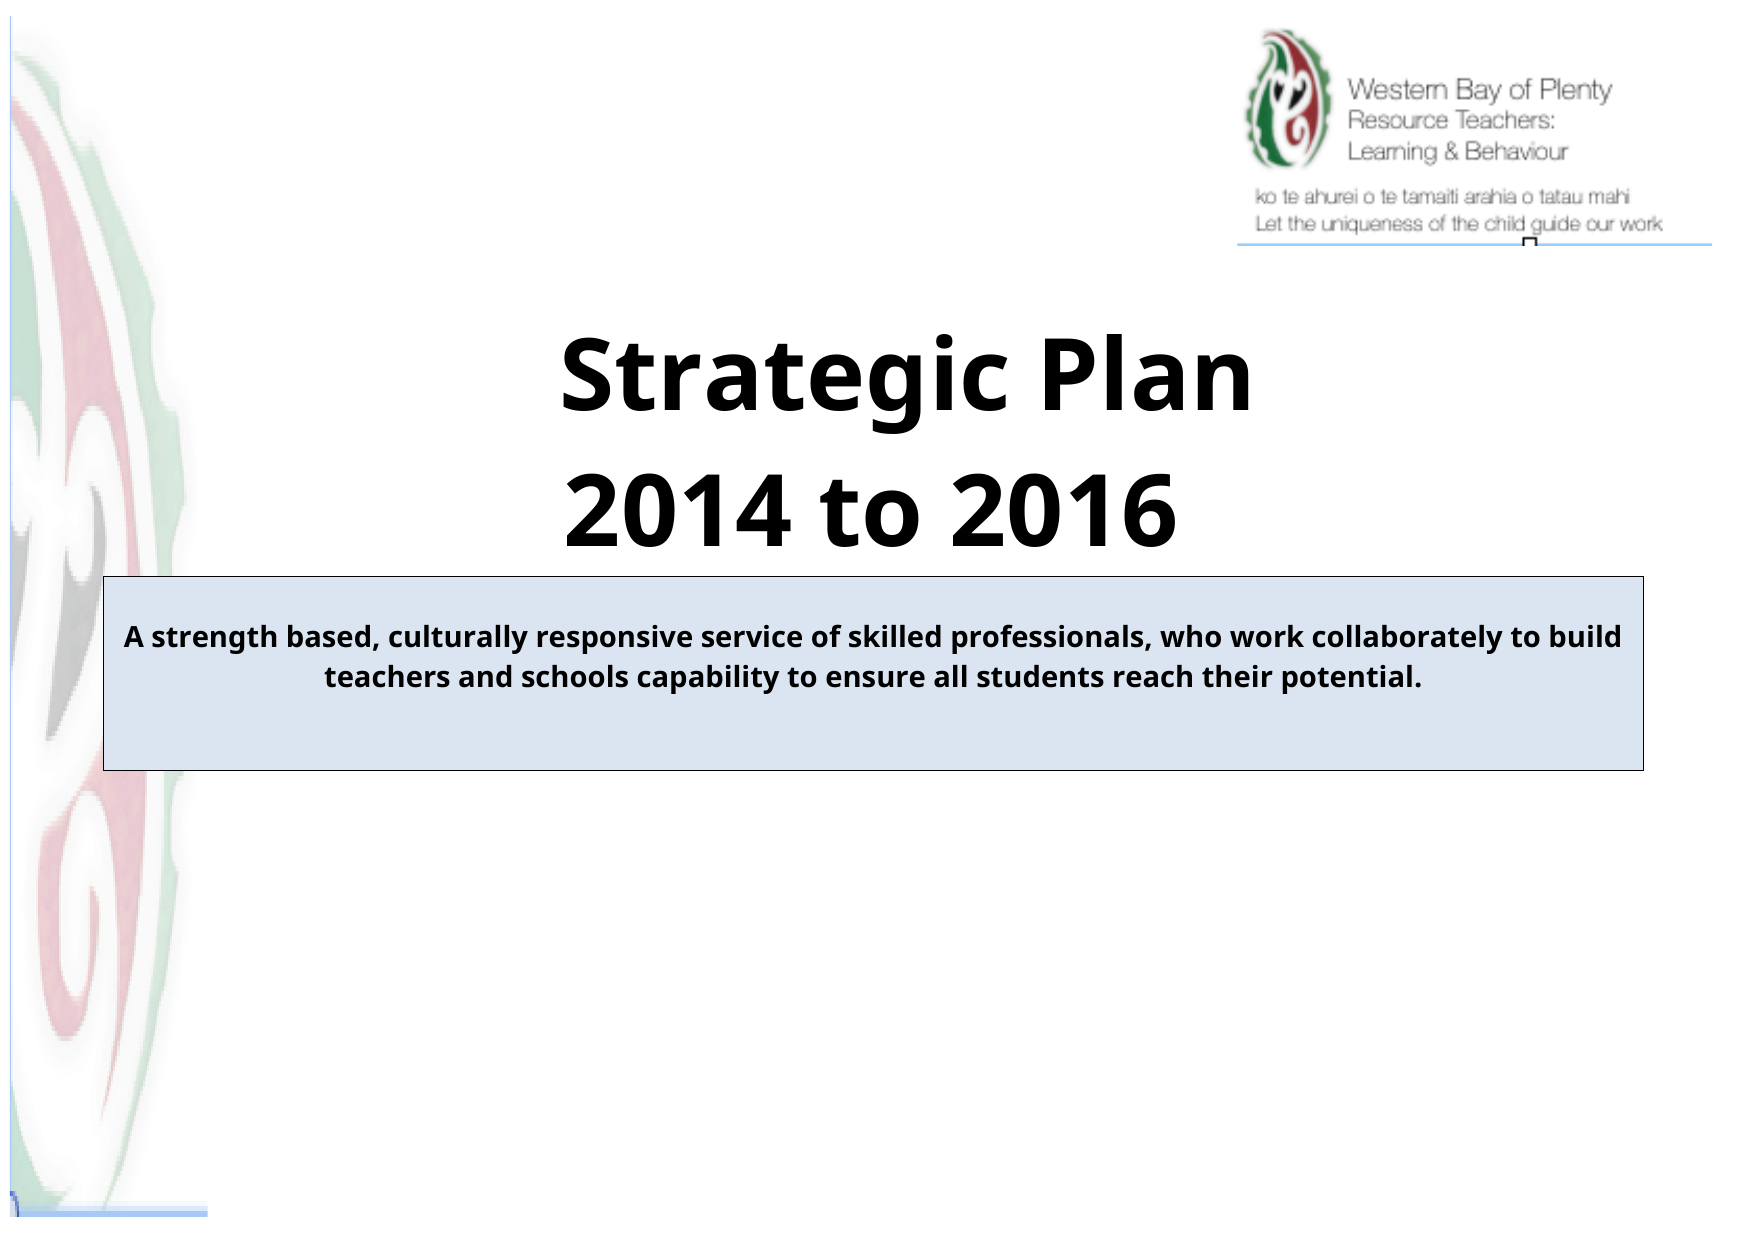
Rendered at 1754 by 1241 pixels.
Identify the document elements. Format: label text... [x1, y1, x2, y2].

picture [1237, 14, 1713, 246]
text Strategic Plan [103, 303, 1713, 440]
text 2014 to 2016 [29, 440, 1713, 576]
picture [9, 16, 208, 1217]
table_header A strength based, culturally responsive service of skilled professionals, who work collaborately to build teachers and schools capability to ensure all students reach their potential. [104, 577, 1643, 770]
